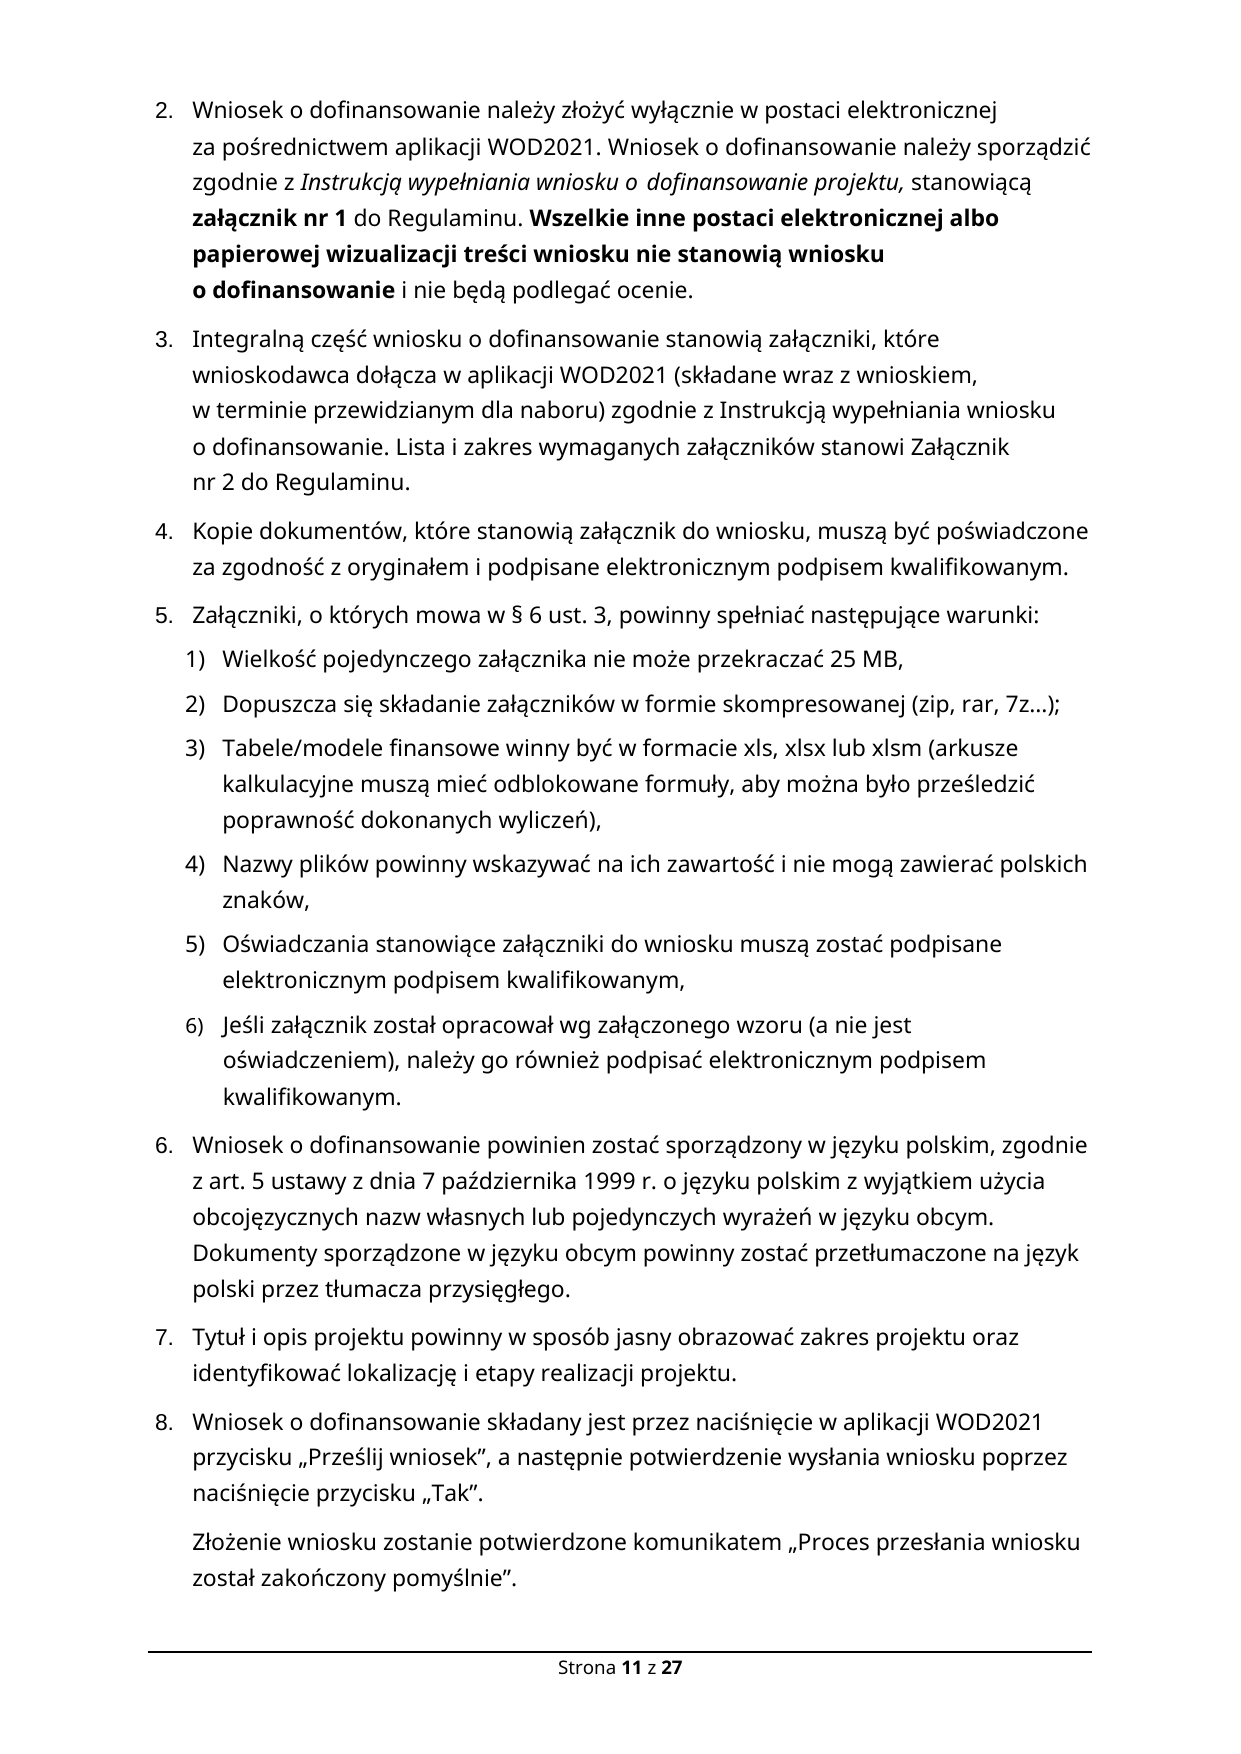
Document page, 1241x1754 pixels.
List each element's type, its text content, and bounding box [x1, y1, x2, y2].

text Złożenie wniosku zostanie potwierdzone komunikatem „Proces przesłania wniosku został zakończony pomyślnie”. [192, 1526, 1092, 1593]
list Załączniki, o których mowa w § 6 ust. 3, powinny spełniać następujące warunki: [155, 599, 1092, 630]
list Kopie dokumentów, które stanowią załącznik do wniosku, muszą być poświadczone za zgodność z oryginałem i podpisane elektronicznym podpisem kwalifikowanym. [155, 515, 1092, 582]
list Tytuł i opis projektu powinny w sposób jasny obrazować zakres projektu oraz identyfikować lokalizację i etapy realizacji projektu. [155, 1321, 1092, 1388]
list Oświadczania stanowiące załączniki do wniosku muszą zostać podpisane elektronicznym podpisem kwalifikowanym, [185, 928, 1092, 996]
list Dopuszcza się składanie załączników w formie skompresowanej (zip, rar, 7z…); [185, 688, 1092, 719]
list Wielkość pojedynczego załącznika nie może przekraczać 25 MB, [185, 643, 1092, 675]
list Wniosek o dofinansowanie powinien zostać sporządzony w języku polskim, zgodnie z art. 5 ustawy z dnia 7 października 1999 r. o języku polskim z wyjątkiem użycia obcojęzycznych nazw własnych lub pojedynczych wyrażeń w języku obcym. Dokumenty sporządzone w języku obcym powinny zostać przetłumaczone na język polski przez tłumacza przysięgłego. [155, 1129, 1092, 1304]
list Tabele/modele finansowe winny być w formacie xls, xlsx lub xlsm (arkusze kalkulacyjne muszą mieć odblokowane formuły, aby można było prześledzić poprawność dokonanych wyliczeń), [185, 732, 1092, 835]
list Wniosek o dofinansowanie należy złożyć wyłącznie w postaci elektronicznej za pośrednictwem aplikacji WOD2021. Wniosek o dofinansowanie należy sporządzić zgodnie z Instrukcją wypełniania wniosku o dofinansowanie projektu, stanowiącą załącznik nr 1 do Regulaminu. Wszelkie inne postaci elektronicznej albo papierowej wizualizacji treści wniosku nie stanowią wniosku o dofinansowanie i nie będą podlegać ocenie. [155, 94, 1092, 305]
list Nazwy plików powinny wskazywać na ich zawartość i nie mogą zawierać polskich znaków, [185, 848, 1092, 915]
list Jeśli załącznik został opracował wg załączonego wzoru (a nie jest oświadczeniem), należy go również podpisać elektronicznym podpisem kwalifikowanym. [185, 1008, 1092, 1112]
list Wniosek o dofinansowanie składany jest przez naciśnięcie w aplikacji WOD2021 przycisku „Prześlij wniosek”, a następnie potwierdzenie wysłania wniosku poprzez naciśnięcie przycisku „Tak”. [155, 1405, 1092, 1508]
list Integralną część wniosku o dofinansowanie stanowią załączniki, które wnioskodawca dołącza w aplikacji WOD2021 (składane wraz z wnioskiem, w terminie przewidzianym dla naboru) zgodnie z Instrukcją wypełniania wniosku o dofinansowanie. Lista i zakres wymaganych załączników stanowi Załącznik nr 2 do Regulaminu. [155, 323, 1092, 498]
